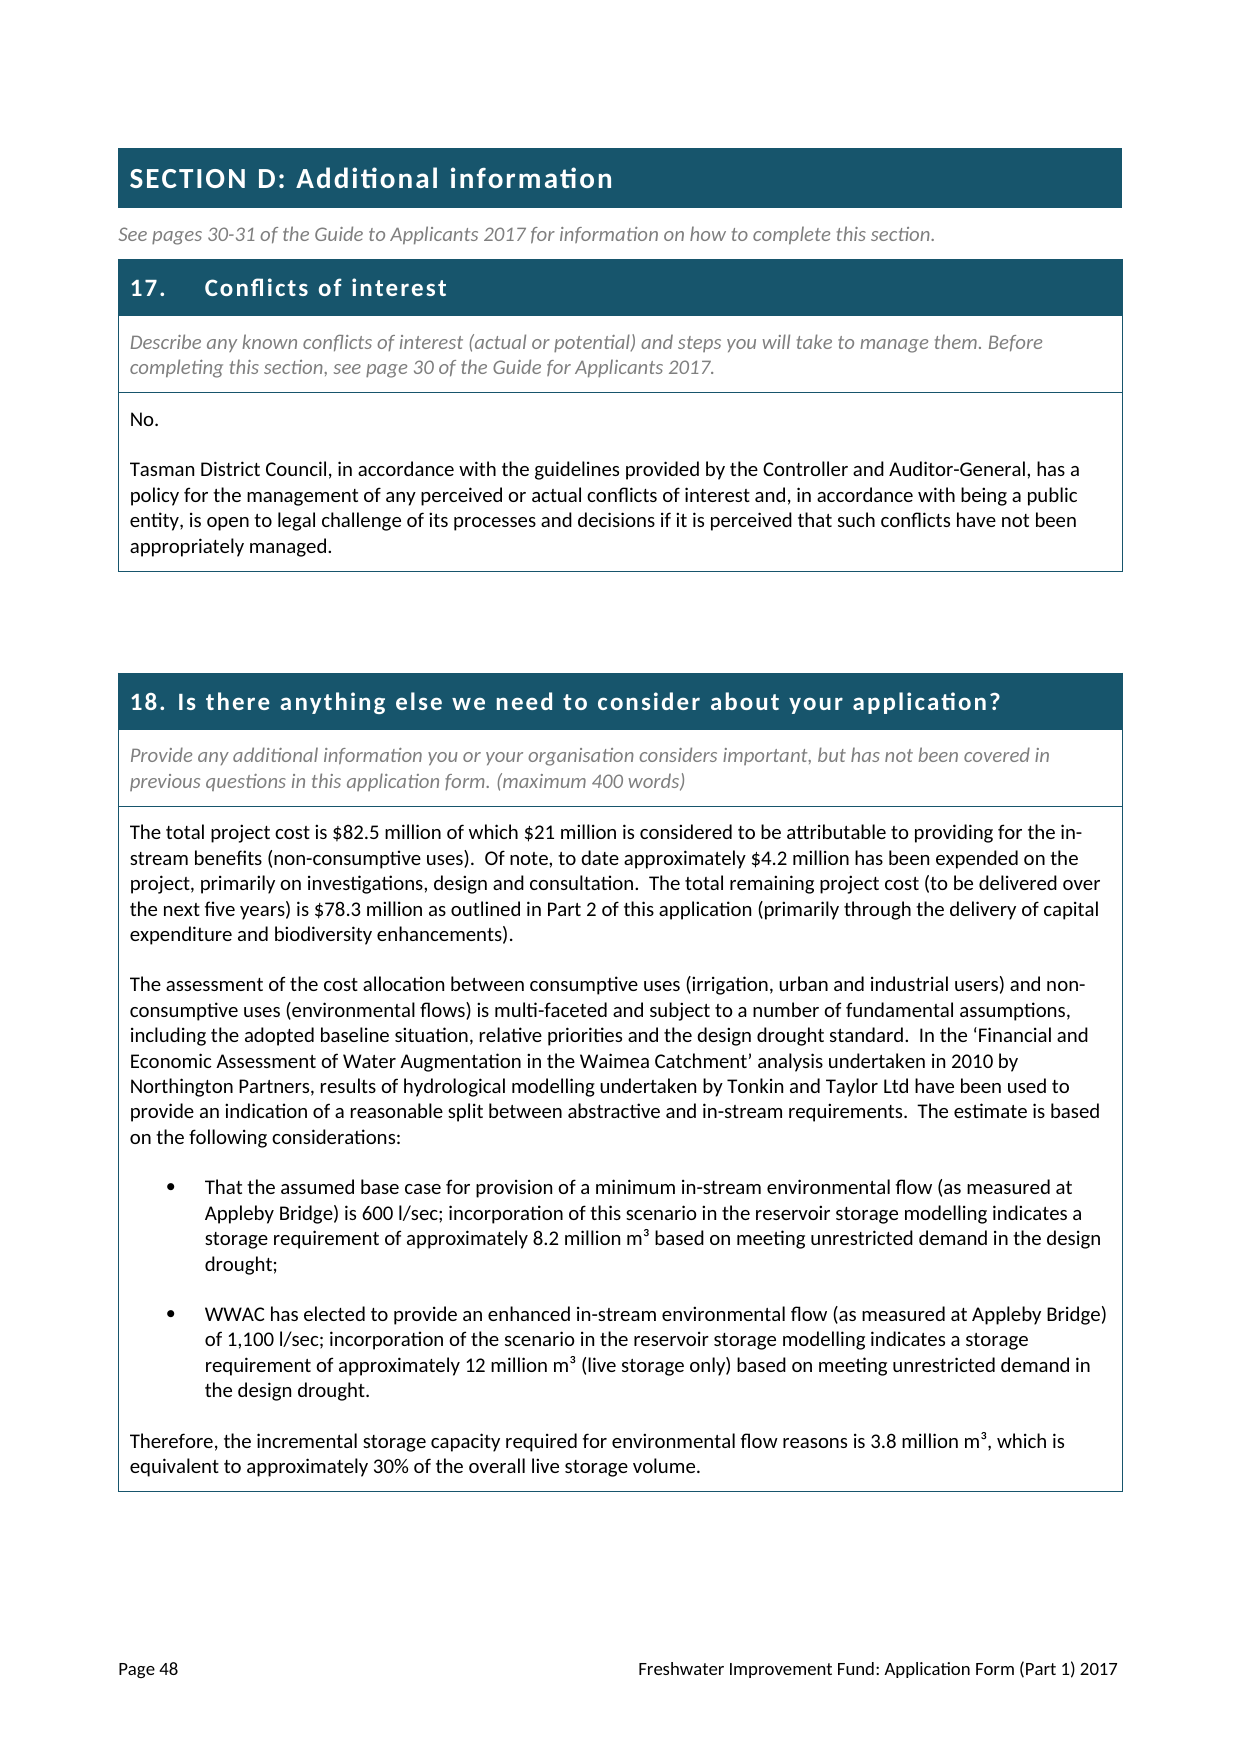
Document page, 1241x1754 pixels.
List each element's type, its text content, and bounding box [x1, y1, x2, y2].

table_header Is there anything else we need to consider about your application? [119, 674, 1122, 729]
table_header The total project cost is $82.5 million of which $21 million is considered to be attributable to providing for the in-stream benefits (non-consumptive uses). Of note, to date approximately $4.2 million has been expended on the project, primarily on investigations, design and consultation. The total remaining project cost (to be delivered over the next five years) is $78.3 million as outlined in Part 2 of this application (primarily through the delivery of capital expenditure and biodiversity enhancements). The assessment of the cost allocation between consumptive uses (irrigation, urban and industrial users) and non-consumptive uses (environmental flows) is multi-faceted and subject to a number of fundamental assumptions, including the adopted baseline situation, relative priorities and the design drought standard. In the ‘Financial and Economic Assessment of Water Augmentation in the Waimea Catchment’ analysis undertaken in 2010 by Northington Partners, results of hydrological modelling undertaken by Tonkin and Taylor Ltd have been used to provide an indication of a reasonable split between abstractive and in-stream requirements. The estimate is based on the following considerations: That the assumed base case for provision of a minimum in-stream environmental flow (as measured at Appleby Bridge) is 600 l/sec; incorporation of this scenario in the reservoir storage modelling indicates a storage requirement of approximately 8.2 million m³ based on meeting unrestricted demand in the design drought; WWAC has elected to provide an enhanced in-stream environmental flow (as measured at Appleby Bridge) of 1,100 l/sec; incorporation of the scenario in the reservoir storage modelling indicates a storage requirement of approximately 12 million m³ (live storage only) based on meeting unrestricted demand in the design drought. Therefore, the incremental storage capacity required for environmental flow reasons is 3.8 million m³, which is equivalent to approximately 30% of the overall live storage volume. [119, 807, 1122, 1491]
text See pages 30-31 of the Guide to Applicants 2017 for information on how to complete this section. [118, 221, 1122, 246]
table_header SECTION D: Additional information [118, 148, 1122, 208]
table_cell Provide any additional information you or your organisation considers important, but has not been covered in previous questions in this application form. (maximum 400 words) [119, 730, 1122, 806]
table_cell Describe any known conflicts of interest (actual or potential) and steps you will take to manage them. Before completing this section, see page 30 of the Guide for Applicants 2017. [119, 316, 1122, 392]
table_header No. Tasman District Council, in accordance with the guidelines provided by the Controller and Auditor-General, has a policy for the management of any perceived or actual conflicts of interest and, in accordance with being a public entity, is open to legal challenge of its processes and decisions if it is perceived that such conflicts have not been appropriately managed. [119, 393, 1122, 571]
table_header Conflicts of interest [119, 260, 1122, 315]
